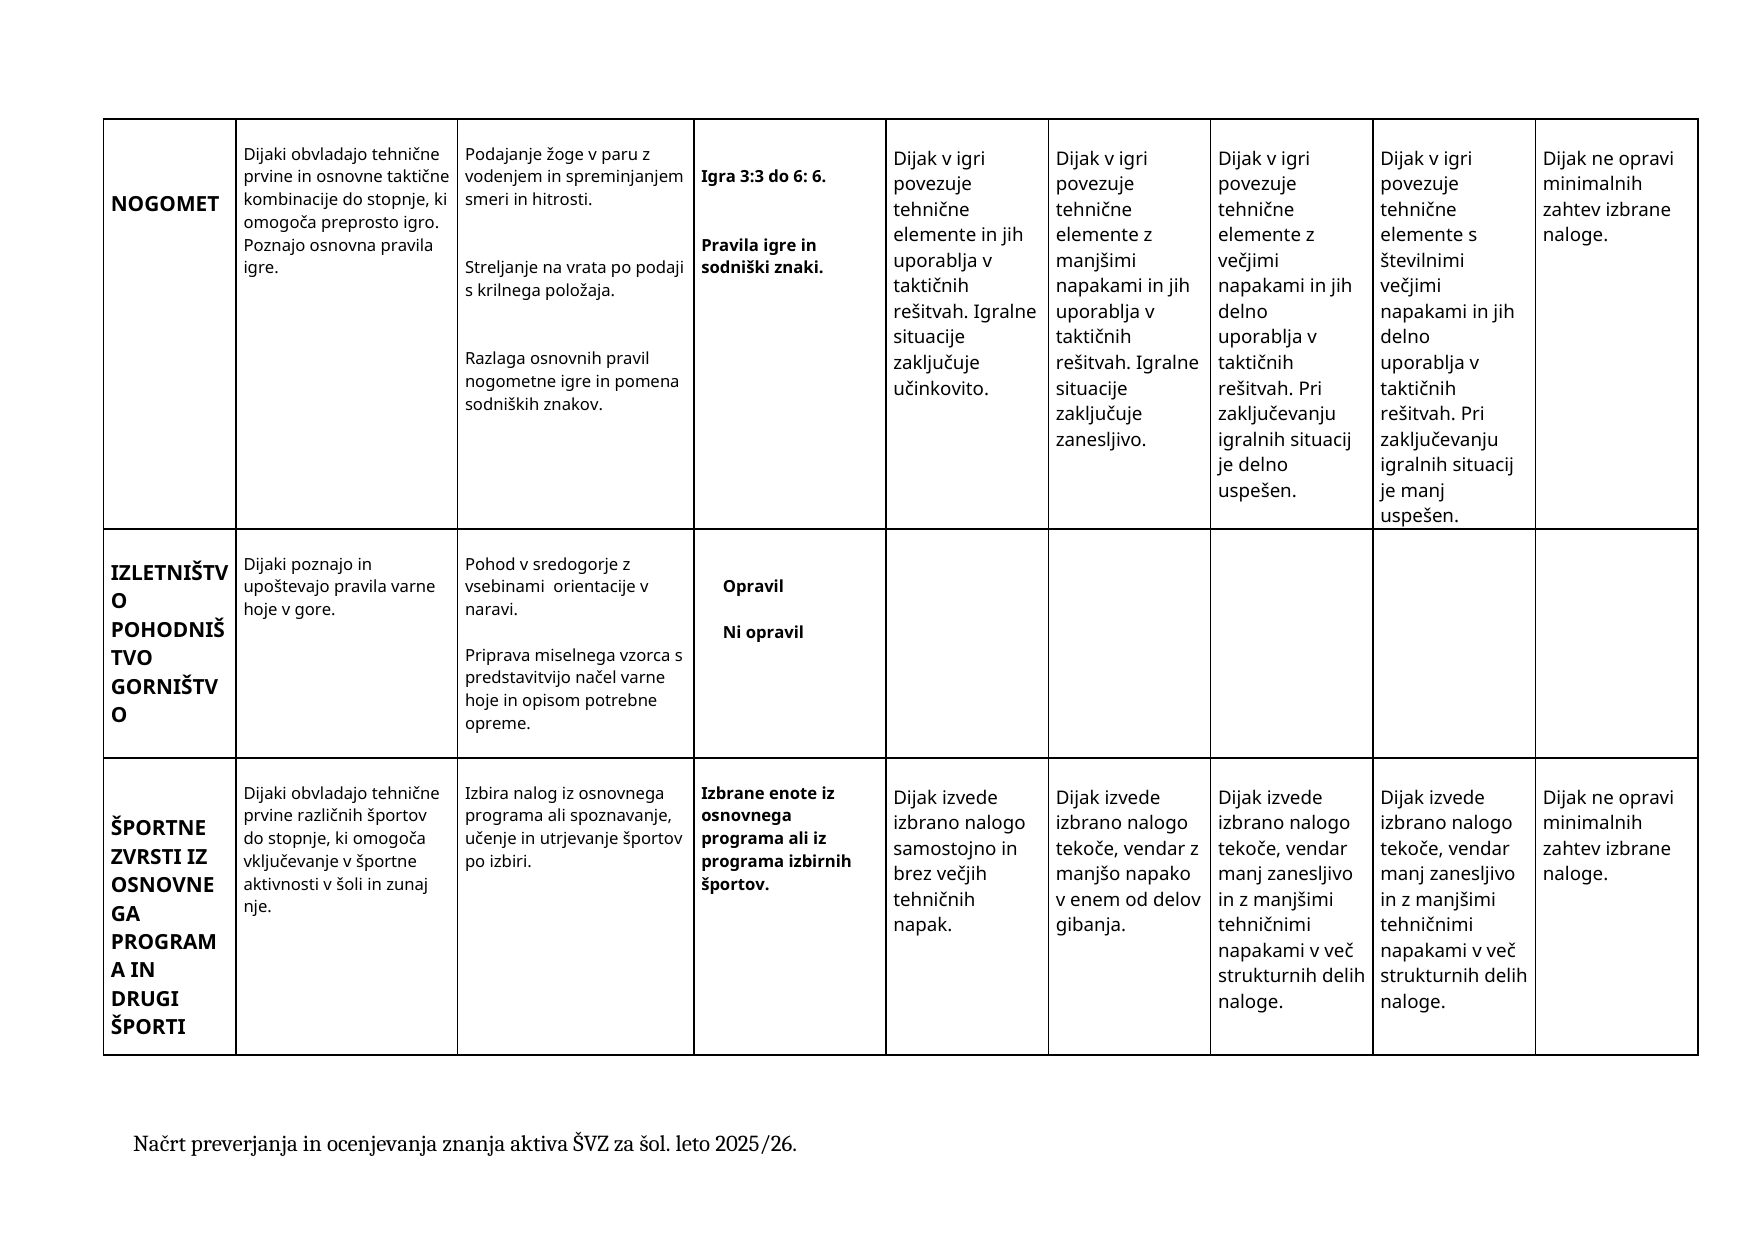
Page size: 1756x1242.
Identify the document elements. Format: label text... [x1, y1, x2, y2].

table_cell Izbira nalog iz osnovnega programa ali spoznavanje, učenje in utrjevanje športov po izbiri. [458, 759, 693, 1054]
table_cell Igra 3:3 do 6: 6. Pravila igre in sodniški znaki. [695, 120, 885, 528]
table_cell Dijak v igri povezuje tehnične elemente z večjimi napakami in jih delno uporablja v taktičnih rešitvah. Pri zaključevanju igralnih situacij je delno uspešen. [1211, 120, 1372, 528]
table_cell Dijak v igri povezuje tehnične elemente z manjšimi napakami in jih uporablja v taktičnih rešitvah. Igralne situacije zaključuje zanesljivo. [1049, 120, 1210, 528]
table_cell Dijak ne opravi minimalnih zahtev izbrane naloge. [1536, 759, 1697, 1054]
table_cell Dijak ne opravi minimalnih zahtev izbrane naloge. [1536, 120, 1697, 528]
table_cell ŠPORTNE ZVRSTI IZ OSNOVNEGA PROGRAMA IN DRUGI ŠPORTI [104, 759, 235, 1054]
table_cell Dijaki obvladajo tehnične prvine in osnovne taktične kombinacije do stopnje, ki omogoča preprosto igro. Poznajo osnovna pravila igre. [237, 120, 457, 528]
table_cell Izbrane enote iz osnovnega programa ali iz programa izbirnih športov. [695, 759, 885, 1054]
table_cell [1049, 530, 1210, 757]
table_cell Dijak izvede izbrano nalogo tekoče, vendar manj zanesljivo in z manjšimi tehničnimi napakami v več strukturnih delih naloge. [1374, 759, 1535, 1054]
table_cell Dijak v igri povezuje tehnične elemente in jih uporablja v taktičnih rešitvah. Igralne situacije zaključuje učinkovito. [887, 120, 1048, 528]
table_cell Podajanje žoge v paru z vodenjem in spreminjanjem smeri in hitrosti. Streljanje na vrata po podaji s krilnega položaja. Razlaga osnovnih pravil nogometne igre in pomena sodniških znakov. [458, 120, 693, 528]
table_cell [1536, 530, 1697, 757]
table_cell NOGOMET [104, 120, 235, 528]
table_cell [1374, 530, 1535, 757]
table_cell [887, 530, 1048, 757]
table_cell Dijak izvede izbrano nalogo samostojno in brez večjih tehničnih napak. [887, 759, 1048, 1054]
table_cell Dijak izvede izbrano nalogo tekoče, vendar manj zanesljivo in z manjšimi tehničnimi napakami v več strukturnih delih naloge. [1211, 759, 1372, 1054]
table_cell Pohod v sredogorje z vsebinami orientacije v naravi. Priprava miselnega vzorca s predstavitvijo načel varne hoje in opisom potrebne opreme. [458, 530, 693, 757]
table_cell Dijak izvede izbrano nalogo tekoče, vendar z manjšo napako v enem od delov gibanja. [1049, 759, 1210, 1054]
table_cell IZLETNIŠTVO POHODNIŠTVO GORNIŠTVO [104, 530, 235, 757]
table_cell Dijak v igri povezuje tehnične elemente s številnimi večjimi napakami in jih delno uporablja v taktičnih rešitvah. Pri zaključevanju igralnih situacij je manj uspešen. [1374, 120, 1535, 528]
table_cell Opravil Ni opravil [695, 530, 885, 757]
table_cell Dijaki obvladajo tehnične prvine različnih športov do stopnje, ki omogoča vključevanje v športne aktivnosti v šoli in zunaj nje. [237, 759, 457, 1054]
table_cell [1211, 530, 1372, 757]
table_cell Dijaki poznajo in upoštevajo pravila varne hoje v gore. [237, 530, 457, 757]
